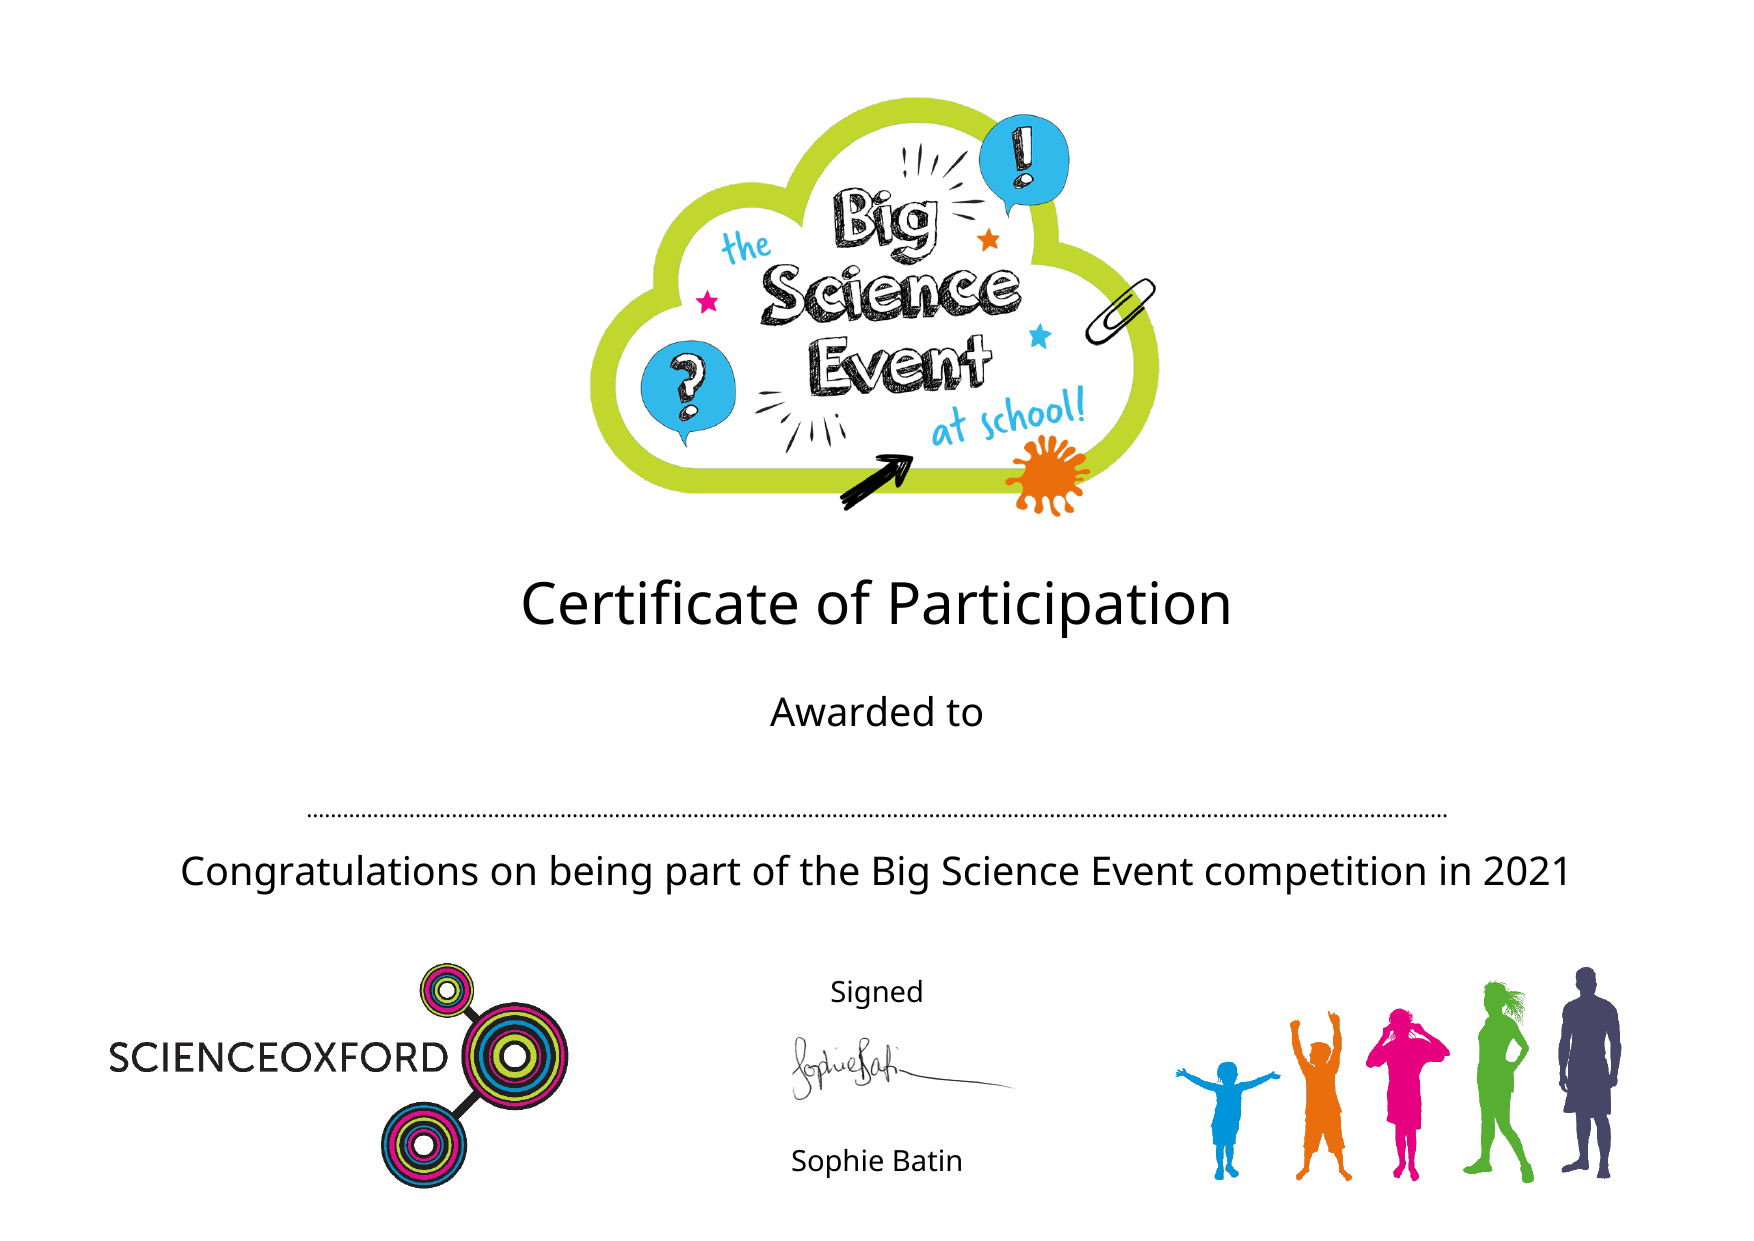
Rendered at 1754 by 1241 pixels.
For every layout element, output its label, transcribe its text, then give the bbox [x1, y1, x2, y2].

picture [1152, 953, 1646, 1196]
text ……………………………………………………………………………………………………………………………………………………………………… [150, 793, 1604, 824]
text Certificate of Participation [150, 562, 1604, 642]
text Sophie Batin [569, 1140, 1152, 1179]
picture [109, 962, 569, 1189]
picture [580, 76, 1165, 519]
text Signed [569, 972, 1152, 1011]
text Awarded to [150, 684, 1604, 738]
text Congratulations on being part of the Big Science Event competition in 2021 [150, 843, 1604, 897]
